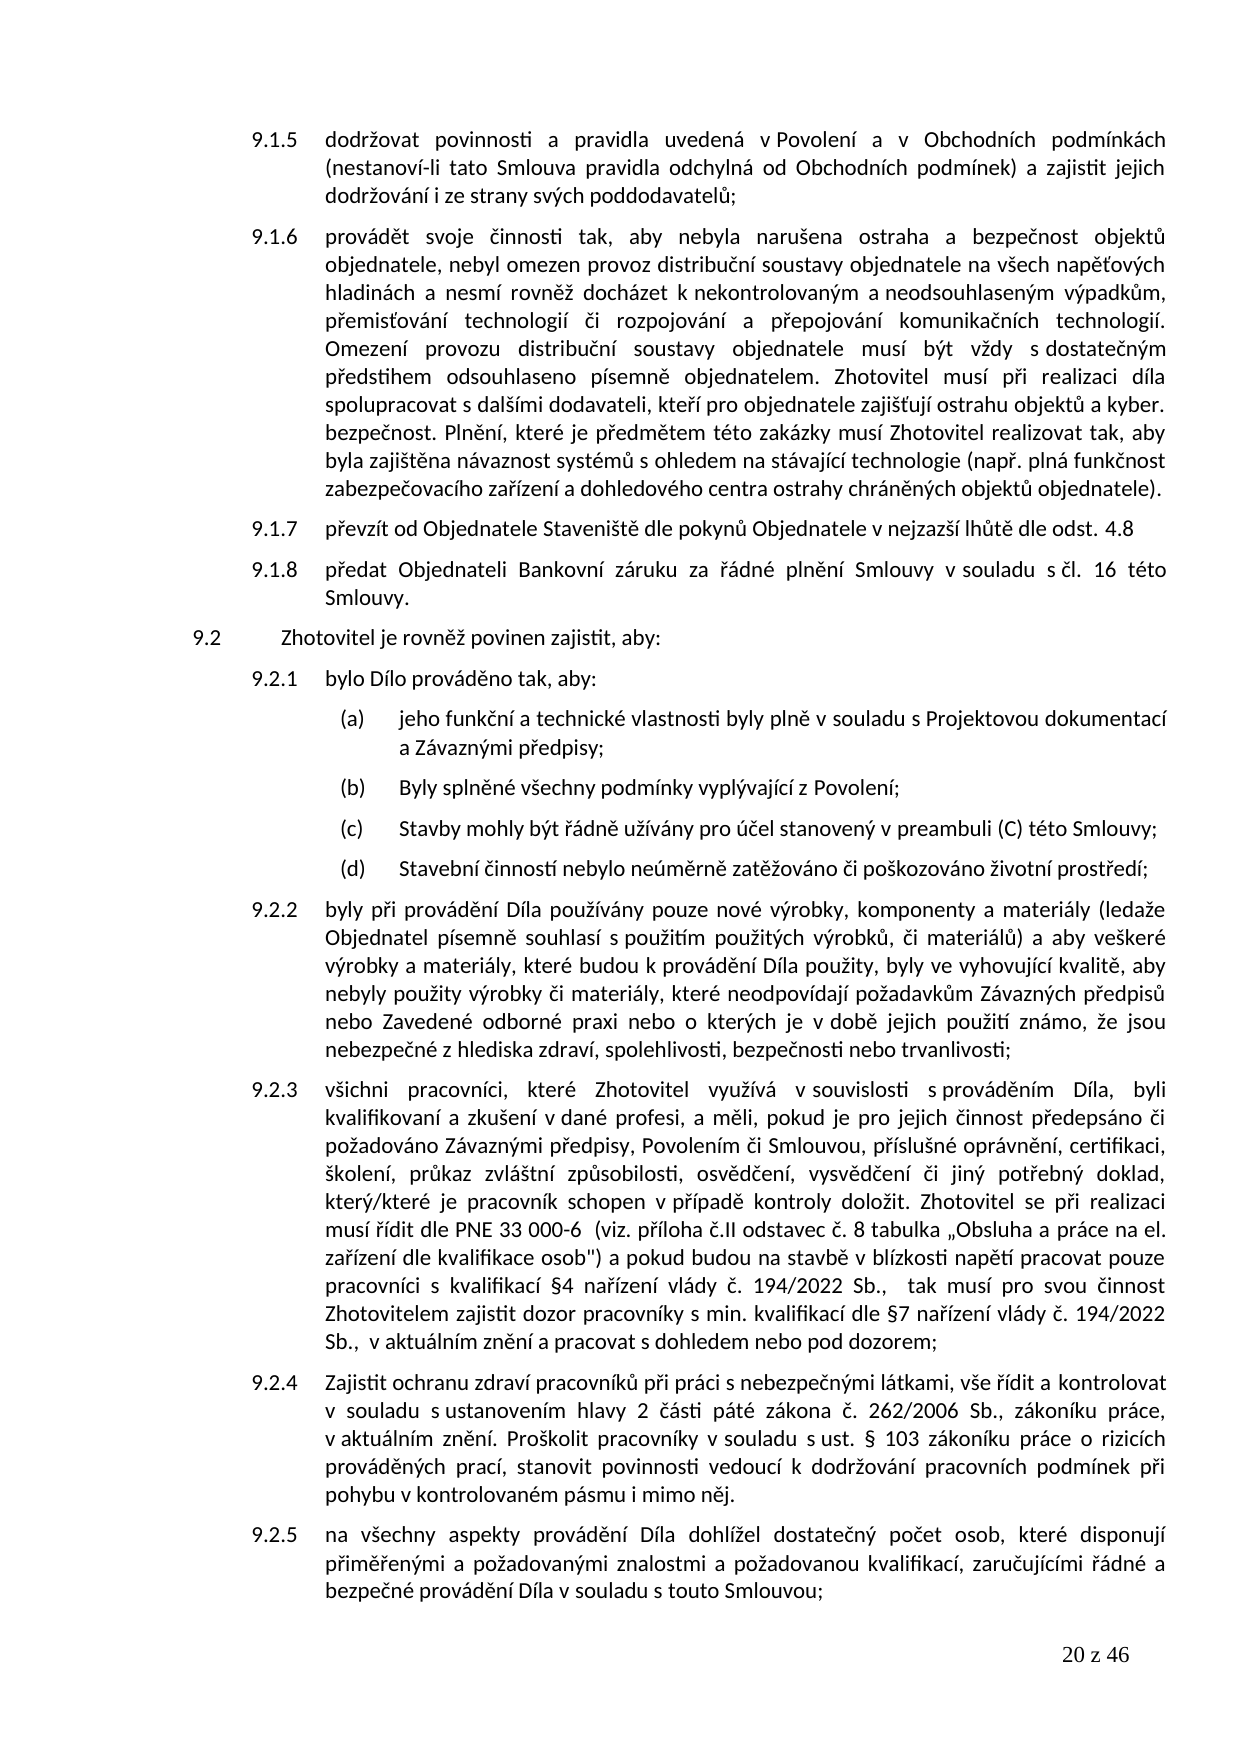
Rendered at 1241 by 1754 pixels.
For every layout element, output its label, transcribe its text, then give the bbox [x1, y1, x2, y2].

subtitle dodržovat povinnosti a pravidla uvedená v Povolení a v Obchodních podmínkách (nestanoví-li tato Smlouva pravidla odchylná od Obchodních podmínek) a zajistit jejich dodržování i ze strany svých poddodavatelů; [251, 125, 1167, 209]
subtitle všichni pracovníci, které Zhotovitel využívá v souvislosti s prováděním Díla, byli kvalifikovaní a zkušení v dané profesi, a měli, pokud je pro jejich činnost předepsáno či požadováno Závaznými předpisy, Povolením či Smlouvou, příslušné oprávnění, certifikaci, školení, průkaz zvláštní způsobilosti, osvědčení, vysvědčení či jiný potřebný doklad, který/které je pracovník schopen v případě kontroly doložit. Zhotovitel se při realizaci musí řídit dle PNE 33 000-6 (viz. příloha č.II odstavec č. 8 tabulka „Obsluha a práce na el. zařízení dle kvalifikace osob") a pokud budou na stavbě v blízkosti napětí pracovat pouze pracovníci s kvalifikací §4 nařízení vlády č. 194/2022 Sb., tak musí pro svou činnost Zhotovitelem zajistit dozor pracovníky s min. kvalifikací dle §7 nařízení vlády č. 194/2022 Sb., v aktuálním znění a pracovat s dohledem nebo pod dozorem; [251, 1075, 1167, 1356]
subtitle provádět svoje činnosti tak, aby nebyla narušena ostraha a bezpečnost objektů objednatele, nebyl omezen provoz distribuční soustavy objednatele na všech napěťových hladinách a nesmí rovněž docházet k nekontrolovaným a neodsouhlaseným výpadkům, přemisťování technologií či rozpojování a přepojování komunikačních technologií. Omezení provozu distribuční soustavy objednatele musí být vždy s dostatečným předstihem odsouhlaseno písemně objednatelem. Zhotovitel musí při realizaci díla spolupracovat s dalšími dodavateli, kteří pro objednatele zajišťují ostrahu objektů a kyber. bezpečnost. Plnění, které je předmětem této zakázky musí Zhotovitel realizovat tak, aby byla zajištěna návaznost systémů s ohledem na stávající technologie (např. plná funkčnost zabezpečovacího zařízení a dohledového centra ostrahy chráněných objektů objednatele). [251, 222, 1167, 502]
subtitle byly při provádění Díla používány pouze nové výrobky, komponenty a materiály (ledaže Objednatel písemně souhlasí s použitím použitých výrobků, či materiálů) a aby veškeré výrobky a materiály, které budou k provádění Díla použity, byly ve vyhovující kvalitě, aby nebyly použity výrobky či materiály, které neodpovídají požadavkům Závazných předpisů nebo Zavedené odborné praxi nebo o kterých je v době jejich použití známo, že jsou nebezpečné z hlediska zdraví, spolehlivosti, bezpečnosti nebo trvanlivosti; [251, 895, 1167, 1063]
subtitle na všechny aspekty provádění Díla dohlížel dostatečný počet osob, které disponují přiměřenými a požadovanými znalostmi a požadovanou kvalifikací, zaručujícími řádné a bezpečné provádění Díla v souladu s touto Smlouvou; [251, 1521, 1167, 1605]
subtitle bylo Dílo prováděno tak, aby: [251, 664, 1167, 692]
subtitle převzít od Objednatele Staveniště dle pokynů Objednatele v nejzazší lhůtě dle odst. 4.8 [251, 514, 1167, 542]
subtitle Byly splněné všechny podmínky vyplývající z Povolení; [340, 773, 1167, 801]
subtitle Stavby mohly být řádně užívány pro účel stanovený v preambuli (C) této Smlouvy; [340, 814, 1167, 842]
subtitle Stavební činností nebylo neúměrně zatěžováno či poškozováno životní prostředí; [340, 854, 1167, 882]
subtitle jeho funkční a technické vlastnosti byly plně v souladu s Projektovou dokumentací a Závaznými předpisy; [340, 704, 1167, 761]
subtitle Zajistit ochranu zdraví pracovníků při práci s nebezpečnými látkami, vše řídit a kontrolovat v souladu s ustanovením hlavy 2 části páté zákona č. 262/2006 Sb., zákoníku práce, v aktuálním znění. Proškolit pracovníky v souladu s ust. § 103 zákoníku práce o rizicích prováděných prací, stanovit povinnosti vedoucí k dodržování pracovních podmínek při pohybu v kontrolovaném pásmu i mimo něj. [251, 1368, 1167, 1508]
subtitle předat Objednateli Bankovní záruku za řádné plnění Smlouvy v souladu s čl. 16 této Smlouvy. [251, 555, 1167, 611]
subtitle Zhotovitel je rovněž povinen zajistit, aby: [192, 623, 1167, 652]
